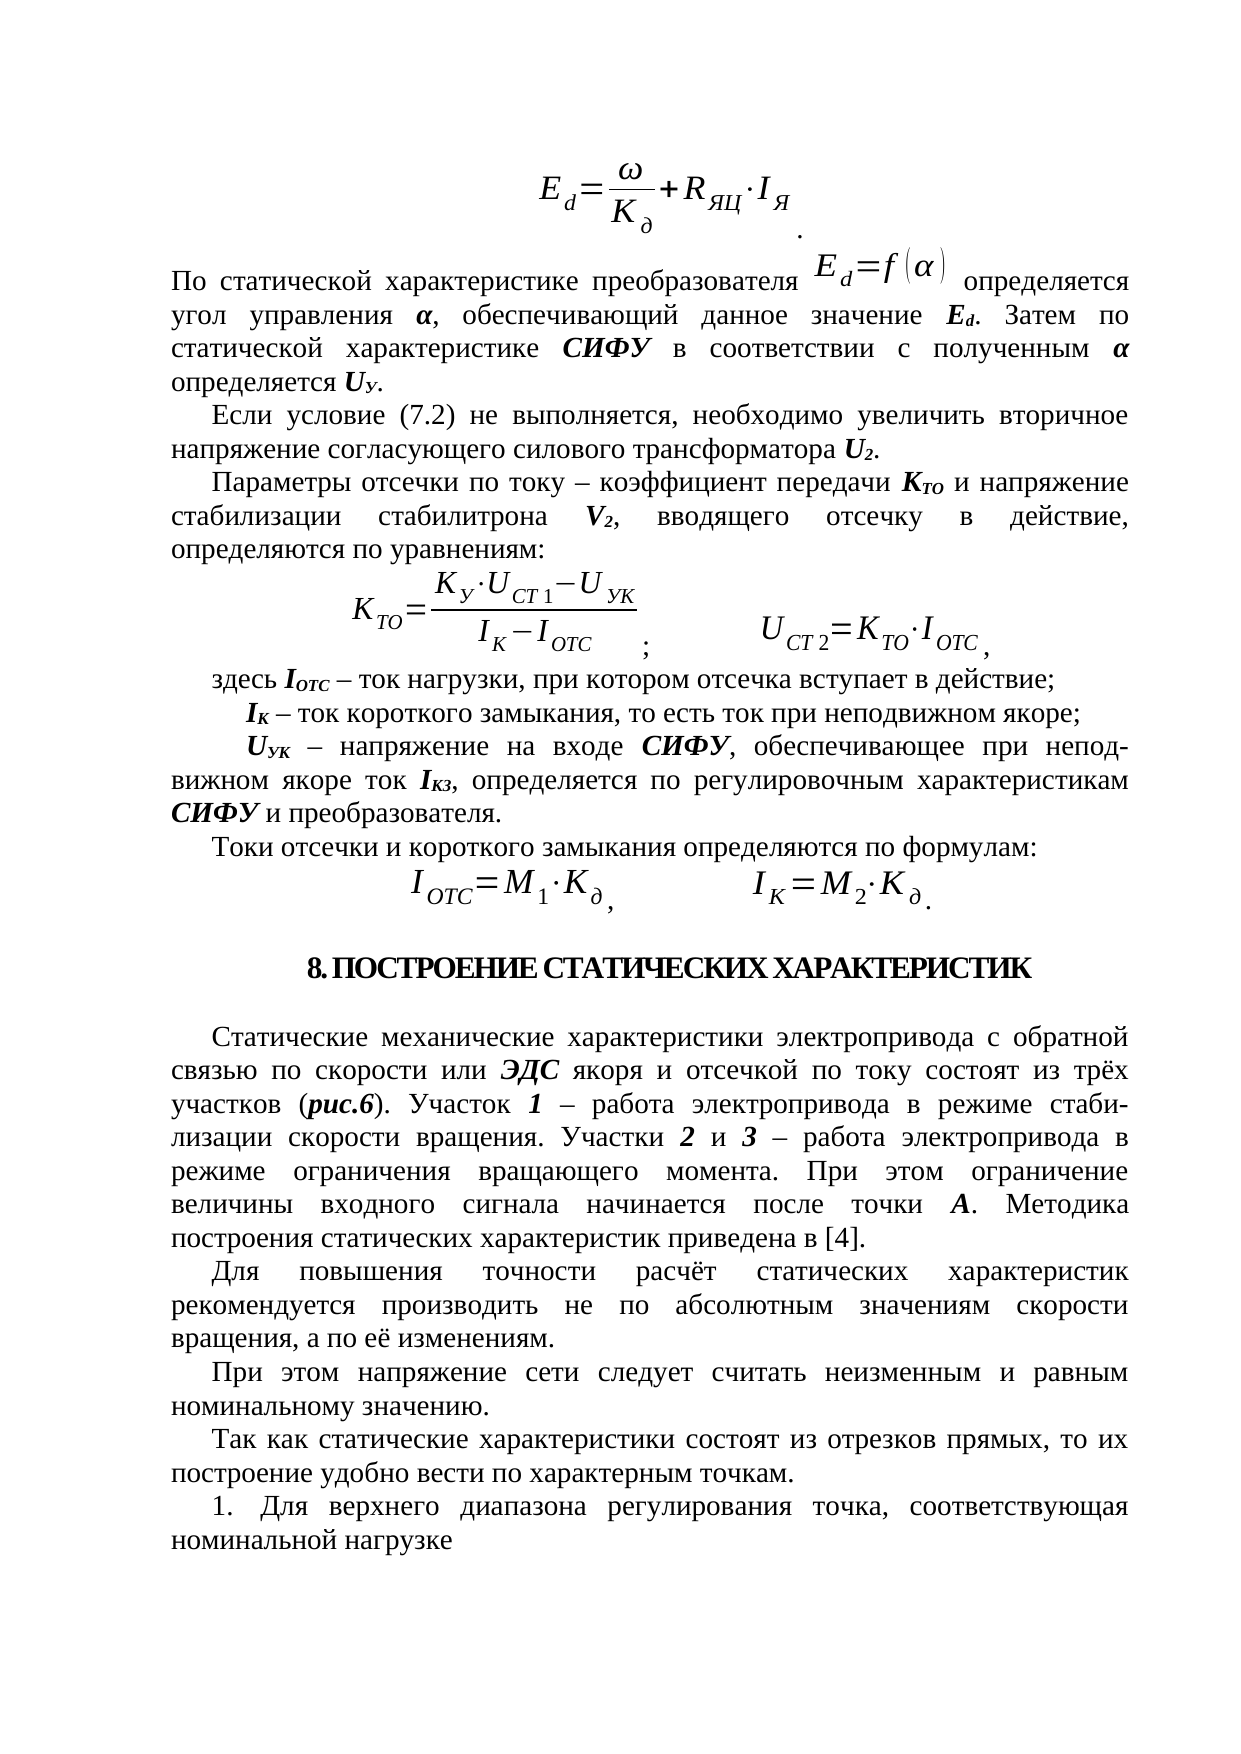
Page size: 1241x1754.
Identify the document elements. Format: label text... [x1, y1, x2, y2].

text Параметры отсечки по току – коэффициент передачи КТО и напряжение стабилизации стабилитрона V2, вводящего отсечку в действие, определяются по уравнениям: [171, 464, 1129, 565]
text При этом напряжение сети следует считать неизменным и равным номинальному значению. [171, 1354, 1129, 1421]
text По статической характеристике преобразователя определяется угол управления α, обеспечивающий данное значение Ed. Затем по статической характеристике СИФУ в соответствии с полученным α определяется UУ. [171, 245, 1129, 397]
text Токи отсечки и короткого замыкания определяются по формулам: [171, 829, 1129, 863]
list Для верхнего диапазона регулирования точка, соответствующая номинальной нагрузке [171, 1488, 1129, 1555]
text здесь IОТС – ток нагрузки, при котором отсечка вступает в действие; [171, 661, 1129, 695]
text Статические механические характеристики электропривода с обратной связью по скорости или ЭДС якоря и отсечкой по току состоят из трёх участков (рис.6). Участок 1 – работа электропривода в режиме стаби-лизации скорости вращения. Участки 2 и 3 – работа электропривода в режиме ограничения вращающего момента. При этом ограничение величины входного сигнала начинается после точки А. Методика построения статических характеристик приведена в [4]. [171, 1019, 1129, 1253]
text Так как статические характеристики состоят из отрезков прямых, то их построение удобно вести по характерным точкам. [171, 1421, 1129, 1488]
text 8. ПОСТРОЕНИЕ СТАТИЧЕСКИХ ХАРАКТЕРИСТИК [171, 949, 1129, 985]
text ; , [171, 565, 1129, 661]
text Для повышения точности расчёт статических характеристик рекомендуется производить не по абсолютным значениям скорости вращения, а по её изменениям. [171, 1253, 1129, 1354]
text Если условие (7.2) не выполняется, необходимо увеличить вторичное напряжение согласующего силового трансформатора U2. [171, 397, 1129, 464]
text UУК – напряжение на входе СИФУ, обеспечивающее при непод-вижном якоре ток IКЗ, определяется по регулировочным характеристикам СИФУ и преобразователя. [171, 728, 1129, 829]
text , . [171, 863, 1129, 916]
text . [171, 150, 1129, 245]
text IК – ток короткого замыкания, то есть ток при неподвижном якоре; [171, 695, 1129, 728]
